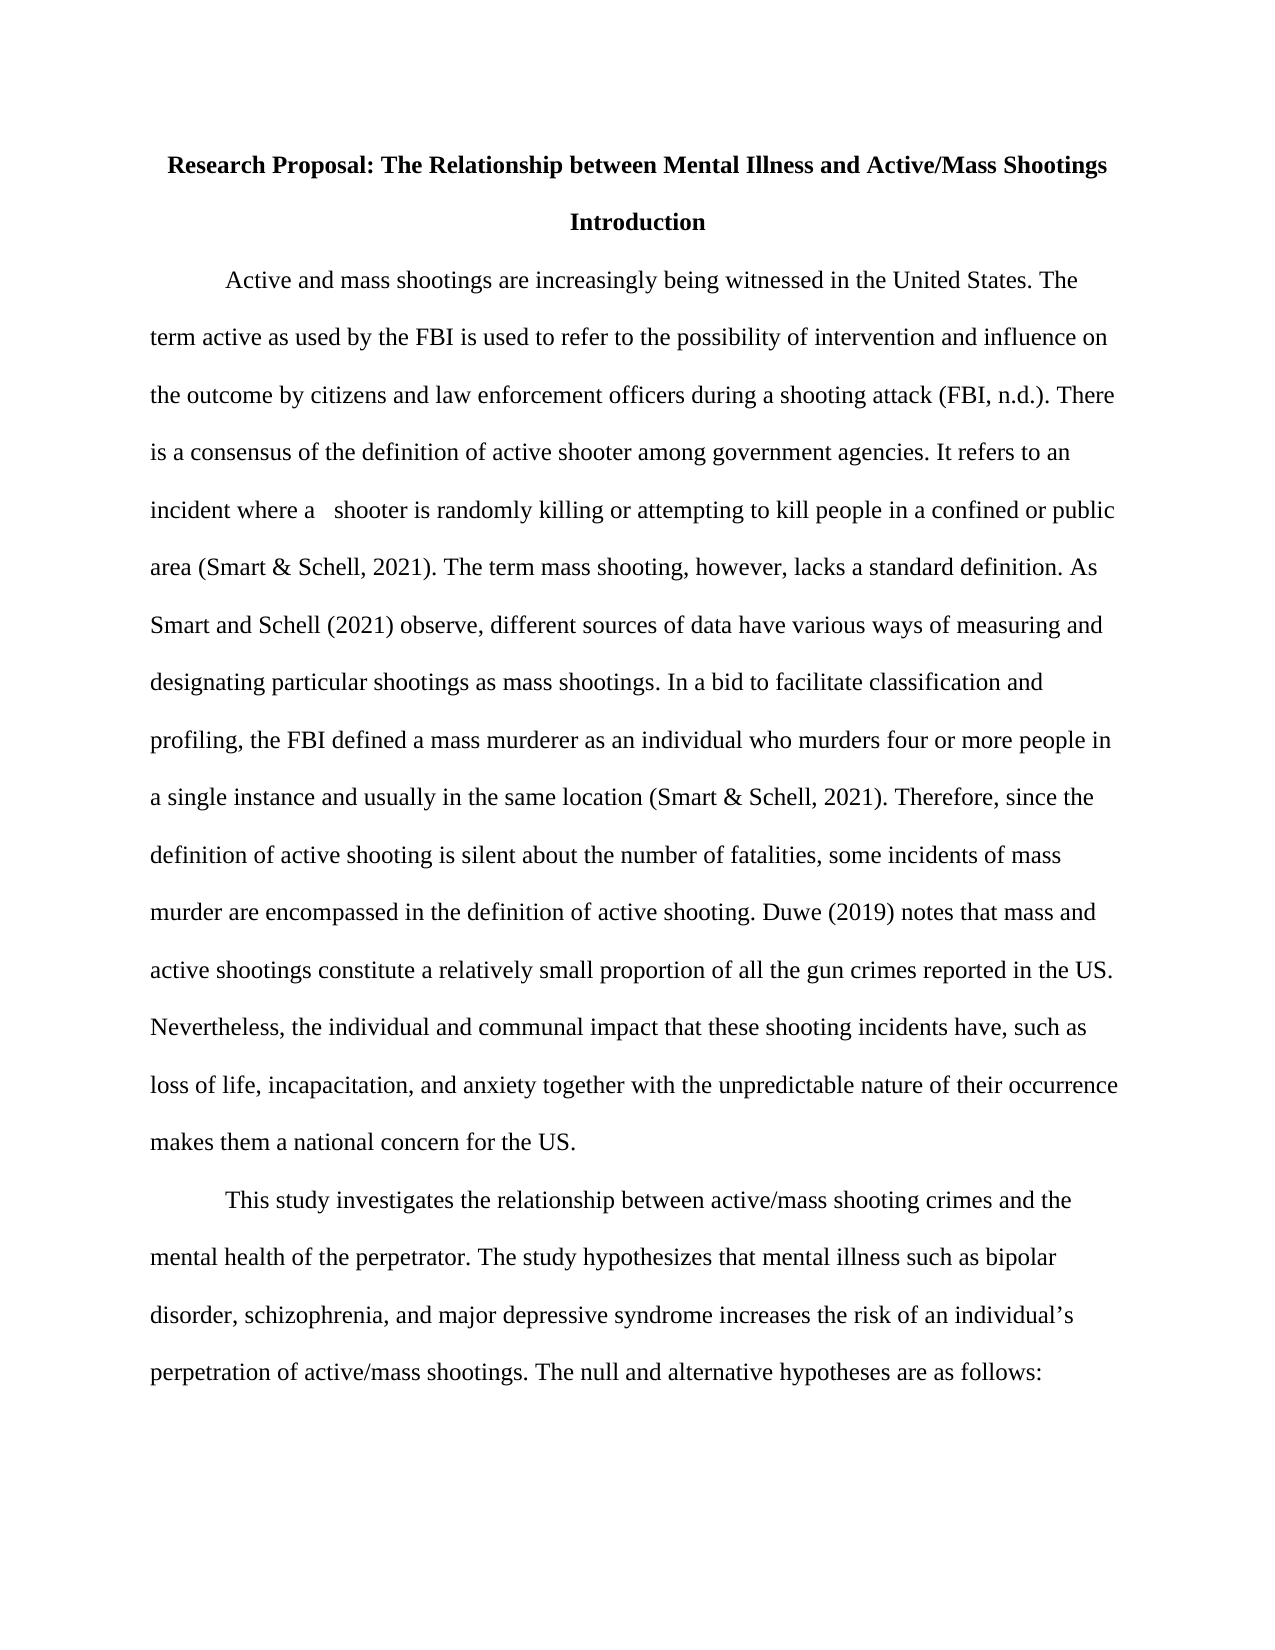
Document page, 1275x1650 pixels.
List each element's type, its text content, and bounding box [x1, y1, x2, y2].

text Research Proposal: The Relationship between Mental Illness and Active/Mass Shootings [150, 150, 1125, 179]
text This study investigates the relationship between active/mass shooting crimes and the mental health of the perpetrator. The study hypothesizes that mental illness such as bipolar disorder, schizophrenia, and major depressive syndrome increases the risk of an individual’s perpetration of active/mass shootings. The null and alternative hypotheses are as follows: [150, 1185, 1125, 1386]
text Active and mass shootings are increasingly being witnessed in the United States. The term active as used by the FBI is used to refer to the possibility of intervention and influence on the outcome by citizens and law enforcement officers during a shooting attack (FBI, n.d.). There is a consensus of the definition of active shooter among government agencies. It refers to an incident where a shooter is randomly killing or attempting to kill people in a confined or public area (Smart & Schell, 2021). The term mass shooting, however, lacks a standard definition. As Smart and Schell (2021) observe, different sources of data have various ways of measuring and designating particular shootings as mass shootings. In a bid to facilitate classification and profiling, the FBI defined a mass murderer as an individual who murders four or more people in a single instance and usually in the same location (Smart & Schell, 2021). Therefore, since the definition of active shooting is silent about the number of fatalities, some incidents of mass murder are encompassed in the definition of active shooting. Duwe (2019) notes that mass and active shootings constitute a relatively small proportion of all the gun crimes reported in the US. Nevertheless, the individual and communal impact that these shooting incidents have, such as loss of life, incapacitation, and anxiety together with the unpredictable nature of their occurrence makes them a national concern for the US. [150, 265, 1125, 1156]
text Introduction [150, 207, 1125, 236]
